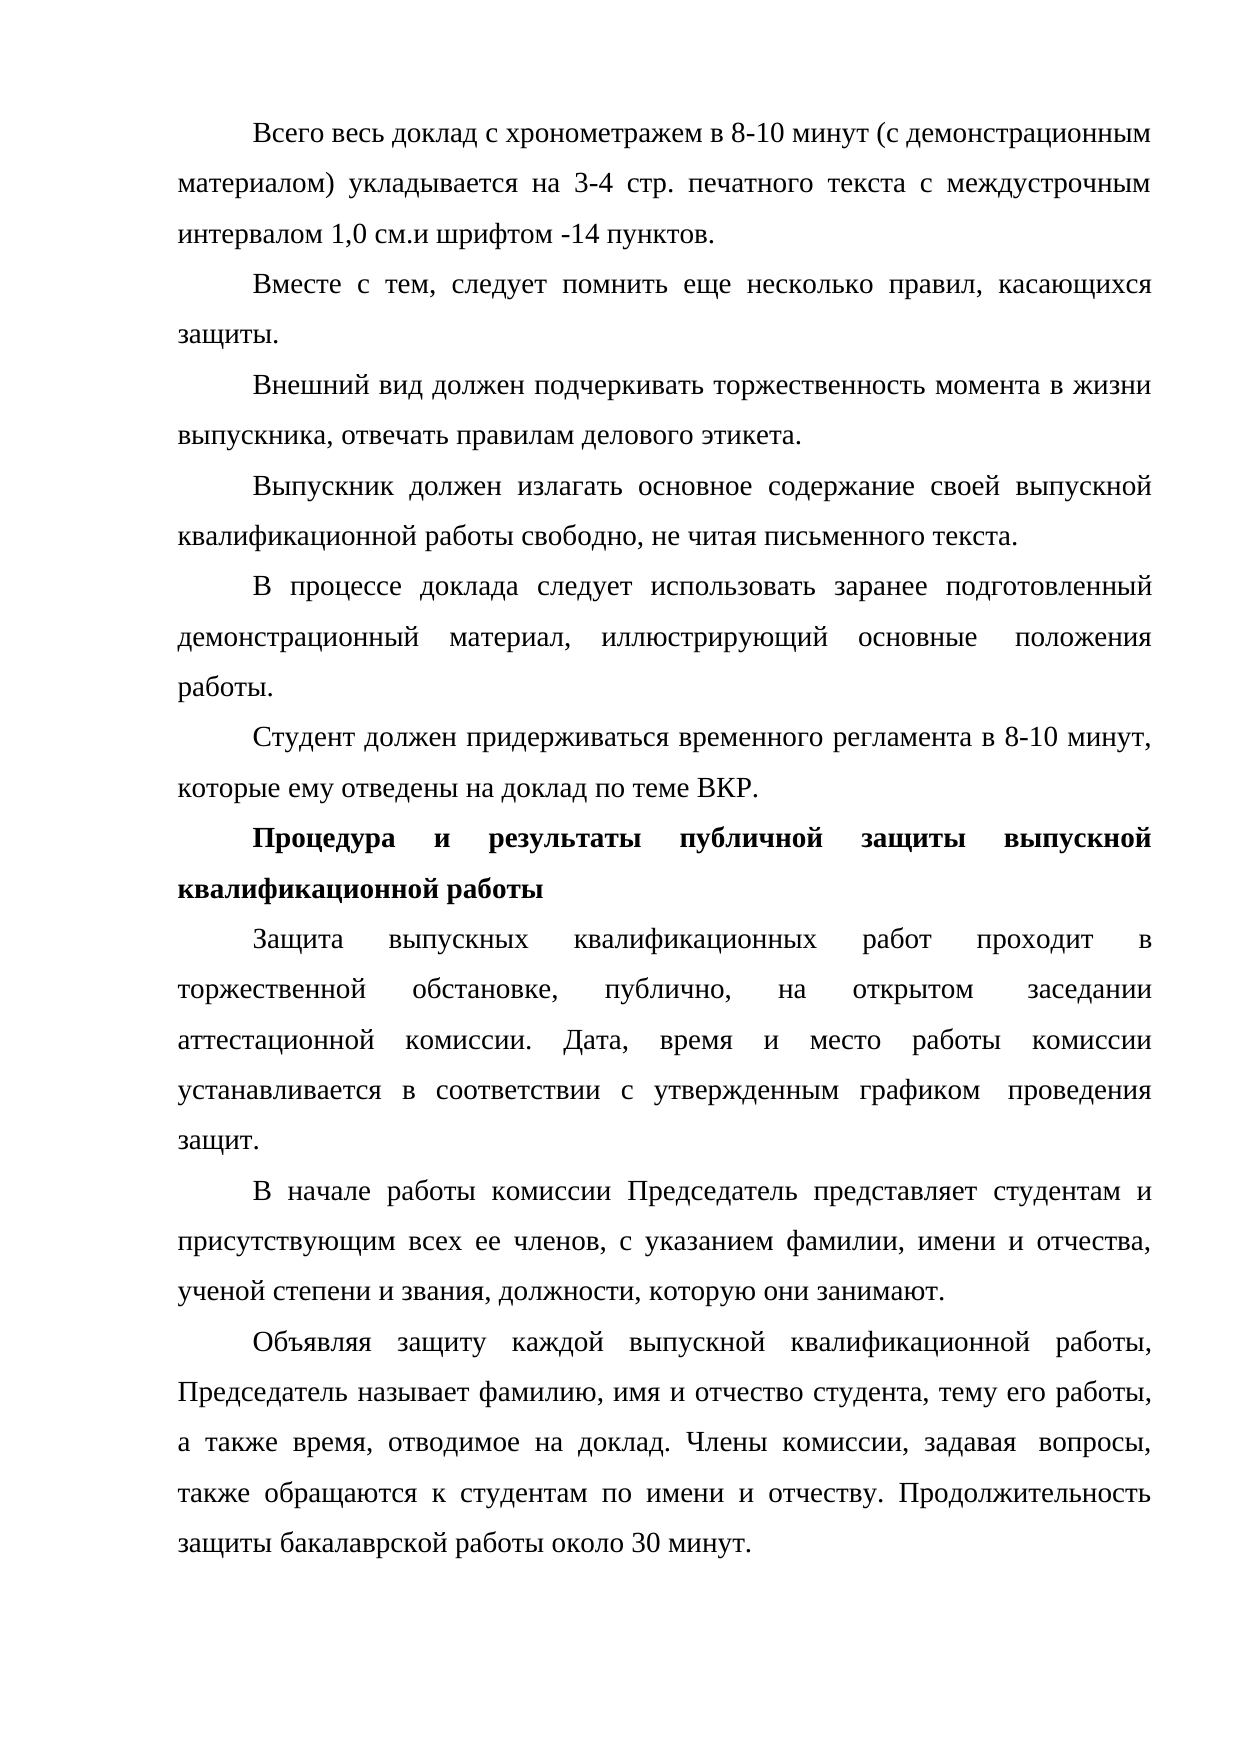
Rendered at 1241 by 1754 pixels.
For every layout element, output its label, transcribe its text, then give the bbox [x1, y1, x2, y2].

text В начале работы комиссии Председатель представляет студентам и присутствующим всех ее членов, с указанием фамилии, имени и отчества, ученой степени и звания, должности, которую они занимают. [177, 1173, 1152, 1307]
text Объявляя защиту каждой выпускной квалификационной работы, Председатель называет фамилию, имя и отчество студента, тему его работы, а также время, отводимое на доклад. Члены комиссии, задавая вопросы, также обращаются к студентам по имени и отчеству. Продолжительность защиты бакалаврской работы около 30 минут. [177, 1324, 1152, 1558]
text Вместе с тем, следует помнить еще несколько правил, касающихся защиты. [177, 266, 1152, 350]
text Защита выпускных квалификационных работ проходит в торжественной обстановке, публично, на открытом заседании аттестационной комиссии. Дата, время и место работы комиссии устанавливается в соответствии с утвержденным графиком проведения защит. [177, 921, 1152, 1156]
subtitle Процедура и результаты публичной защиты выпускной квалификационной работы [177, 821, 1152, 904]
text Студент должен придерживаться временного регламента в 8-10 минут, которые ему отведены на доклад по теме ВКР. [177, 719, 1152, 803]
text Всего весь доклад с хронометражем в 8-10 минут (с демонстрационным материалом) укладывается на 3-4 стр. печатного текста с междустрочным интервалом 1,0 см.и шрифтом -14 пунктов. [177, 115, 1152, 249]
text Внешний вид должен подчеркивать торжественность момента в жизни выпускника, отвечать правилам делового этикета. [177, 367, 1152, 451]
text Выпускник должен излагать основное содержание своей выпускной квалификационной работы свободно, не читая письменного текста. [177, 468, 1152, 552]
text В процессе доклада следует использовать заранее подготовленный демонстрационный материал, иллюстрирующий основные положения работы. [177, 568, 1152, 703]
